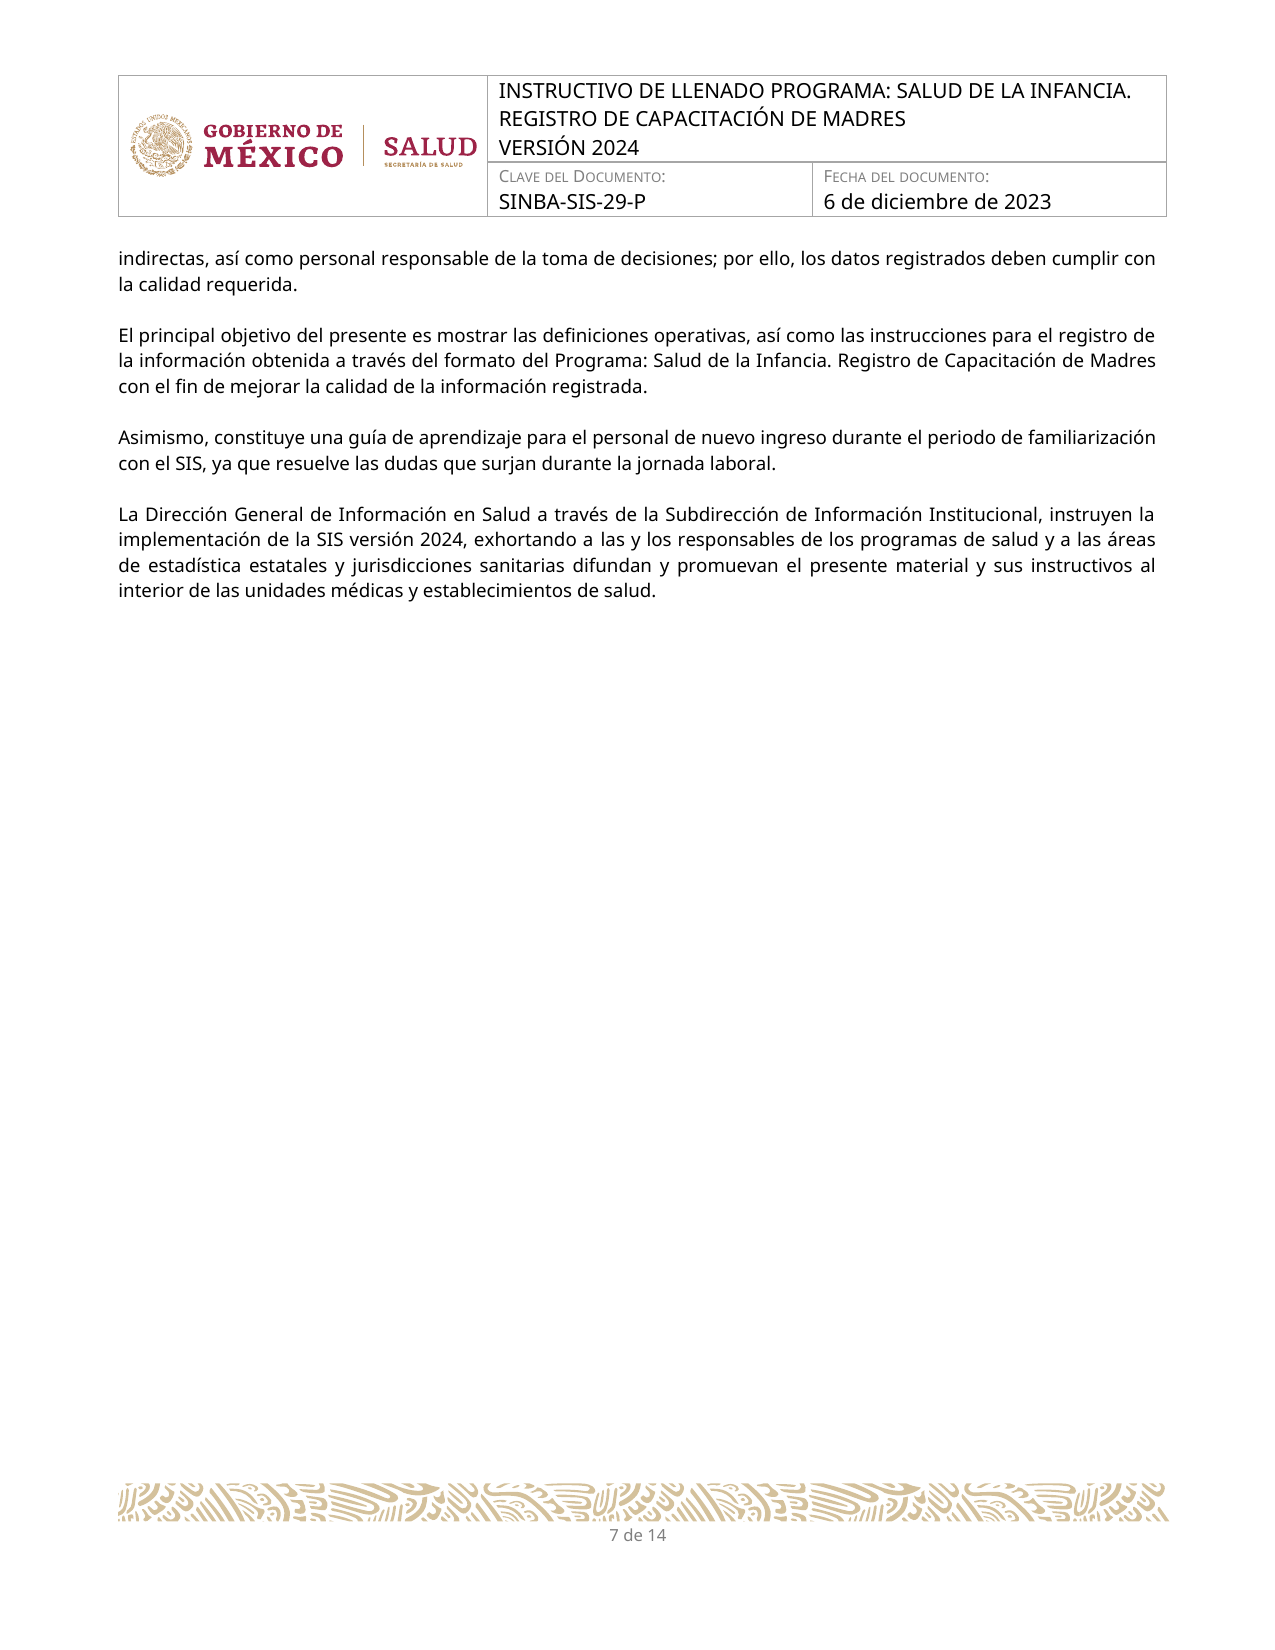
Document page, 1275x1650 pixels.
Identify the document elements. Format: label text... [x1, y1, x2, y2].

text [118, 246, 1157, 297]
text Asimismo, constituye una guía de aprendizaje para el personal de nuevo ingreso durante el periodo de familiarización con el SIS, ya que resuelve las dudas que surjan durante la jornada laboral. [118, 424, 1157, 475]
text La Dirección General de Información en Salud a través de la Subdirección de Información Institucional, instruyen la implementación de la SIS versión 2024, exhortando a las y los responsables de los programas de salud y a las áreas de estadística estatales y jurisdicciones sanitarias difundan y promuevan el presente material y sus instructivos al interior de las unidades médicas y establecimientos de salud. [118, 501, 1157, 603]
text El principal objetivo del presente es mostrar las definiciones operativas, así como las instrucciones para el registro de la información obtenida a través del formato del Programa: Salud de la Infancia. Registro de Capacitación de Madres con el fin de mejorar la calidad de la información registrada. [118, 322, 1157, 399]
